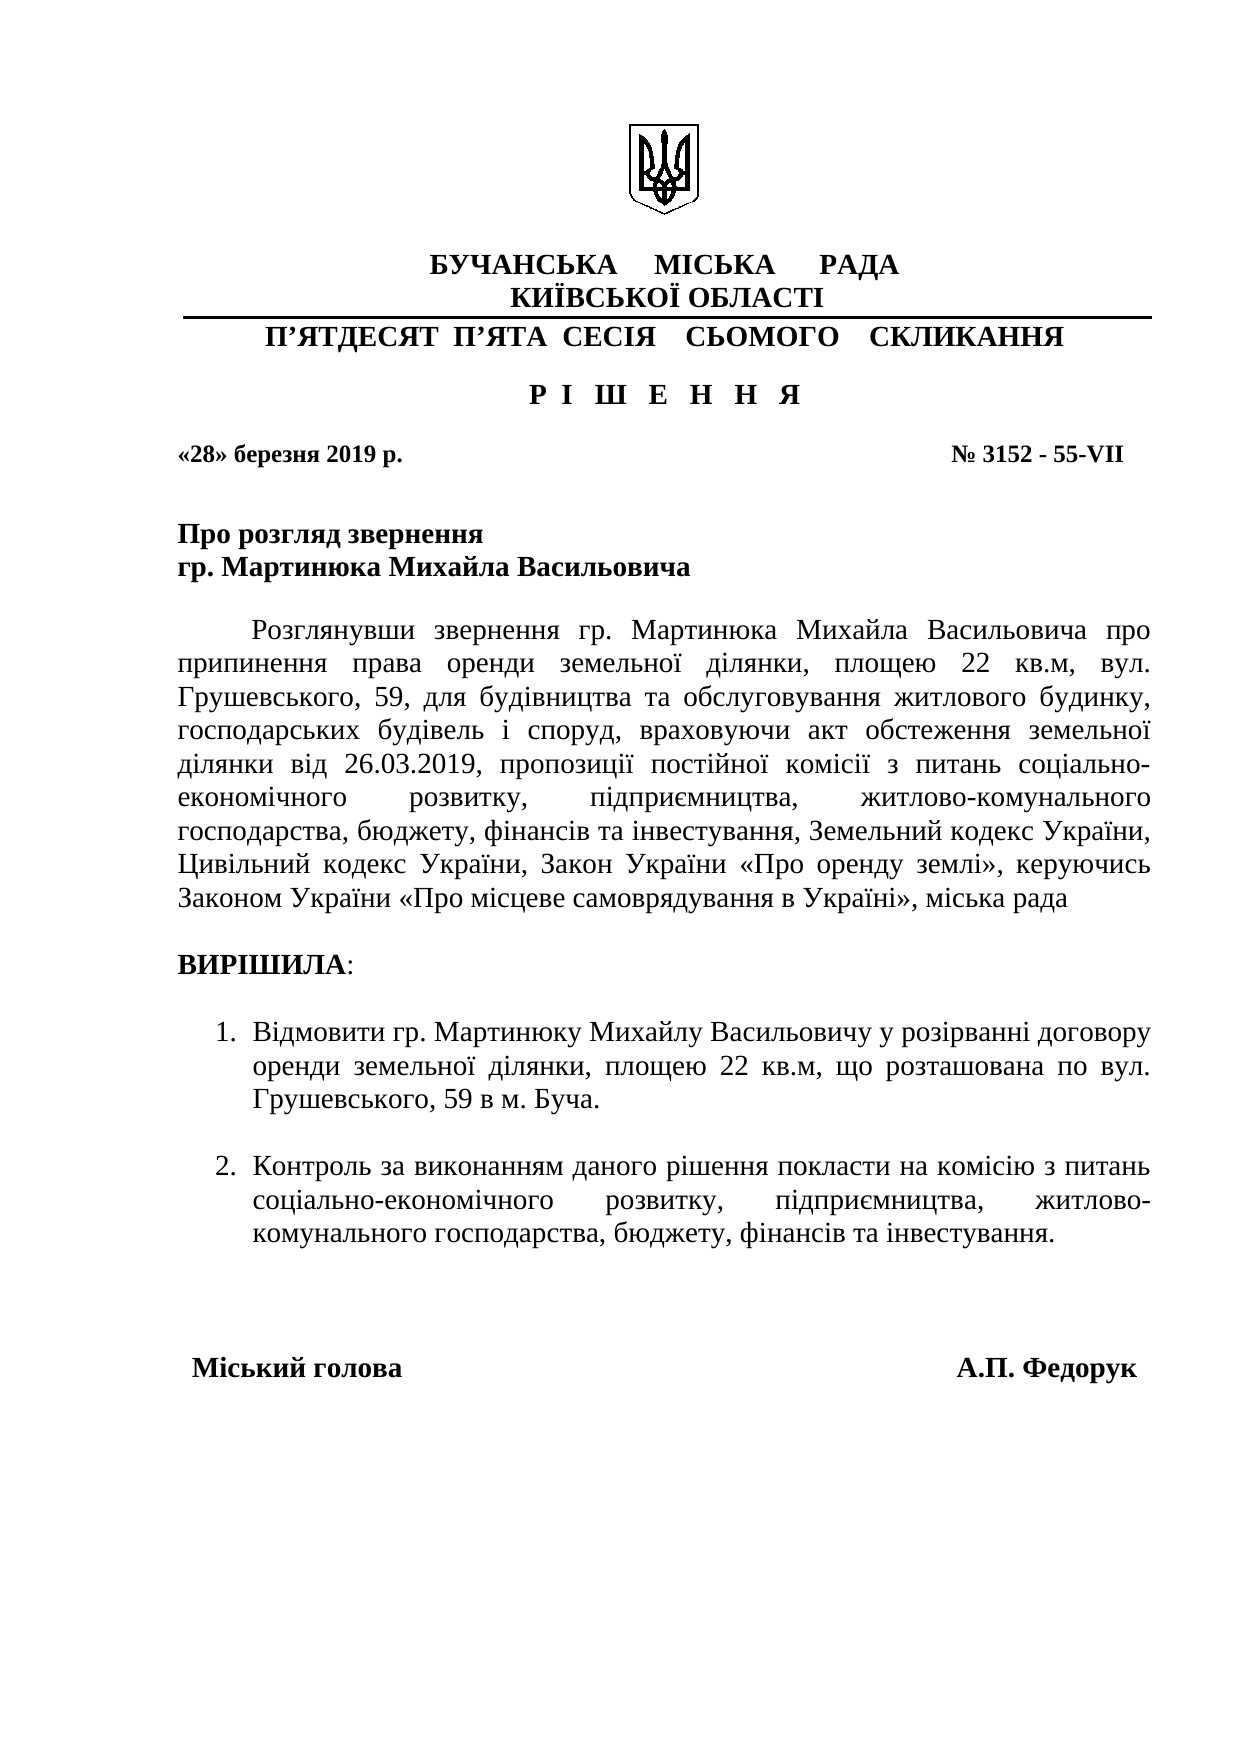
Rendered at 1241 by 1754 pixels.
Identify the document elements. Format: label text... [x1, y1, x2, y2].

text Розглянувши звернення гр. Мартинюка Михайла Васильовича про припинення права оренди земельної ділянки, площею 22 кв.м, вул. Грушевського, 59, для будівництва та обслуговування житлового будинку, господарських будівель і споруд, враховуючи акт обстеження земельної ділянки від 26.03.2019, пропозиції постійної комісії з питань соціально-економічного розвитку, підприємництва, житлово-комунального господарства, бюджету, фінансів та інвестування, Земельний кодекс України, Цивільний кодекс України, Закон України «Про оренду землі», керуючись Законом України «Про місцеве самоврядування в Україні», міська рада [177, 612, 1152, 914]
list Відмовити гр. Мартинюку Михайлу Васильовичу у розірванні договору оренди земельної ділянки, площею 22 кв.м, що розташована по вул. Грушевського, 59 в м. Буча. [215, 1014, 1152, 1115]
text Про розгляд звернення [177, 516, 1152, 549]
text ВИРІШИЛА: [177, 947, 1152, 981]
text гр. Мартинюка Михайла Васильовича [177, 549, 1152, 583]
subtitle Р І Ш Е Н Н Я [177, 377, 1152, 410]
text П’ЯТДЕСЯТ П’ЯТА СЕСІЯ СЬОМОГО СКЛИКАННЯ [177, 319, 1152, 353]
list Контроль за виконанням даного рішення покласти на комісію з питань соціально-економічного розвитку, підприємництва, житлово-комунального господарства, бюджету, фінансів та інвестування. [215, 1148, 1152, 1249]
subtitle КИЇВСЬКОЇ ОБЛАСТІ [183, 280, 1152, 316]
subtitle Міський голова А.П. Федорук [177, 1350, 1152, 1383]
subtitle «28» березня 2019 р. № 3152 - 55-VІІ [177, 439, 1152, 468]
text БУЧАНСЬКА МІСЬКА РАДА [177, 247, 1152, 280]
